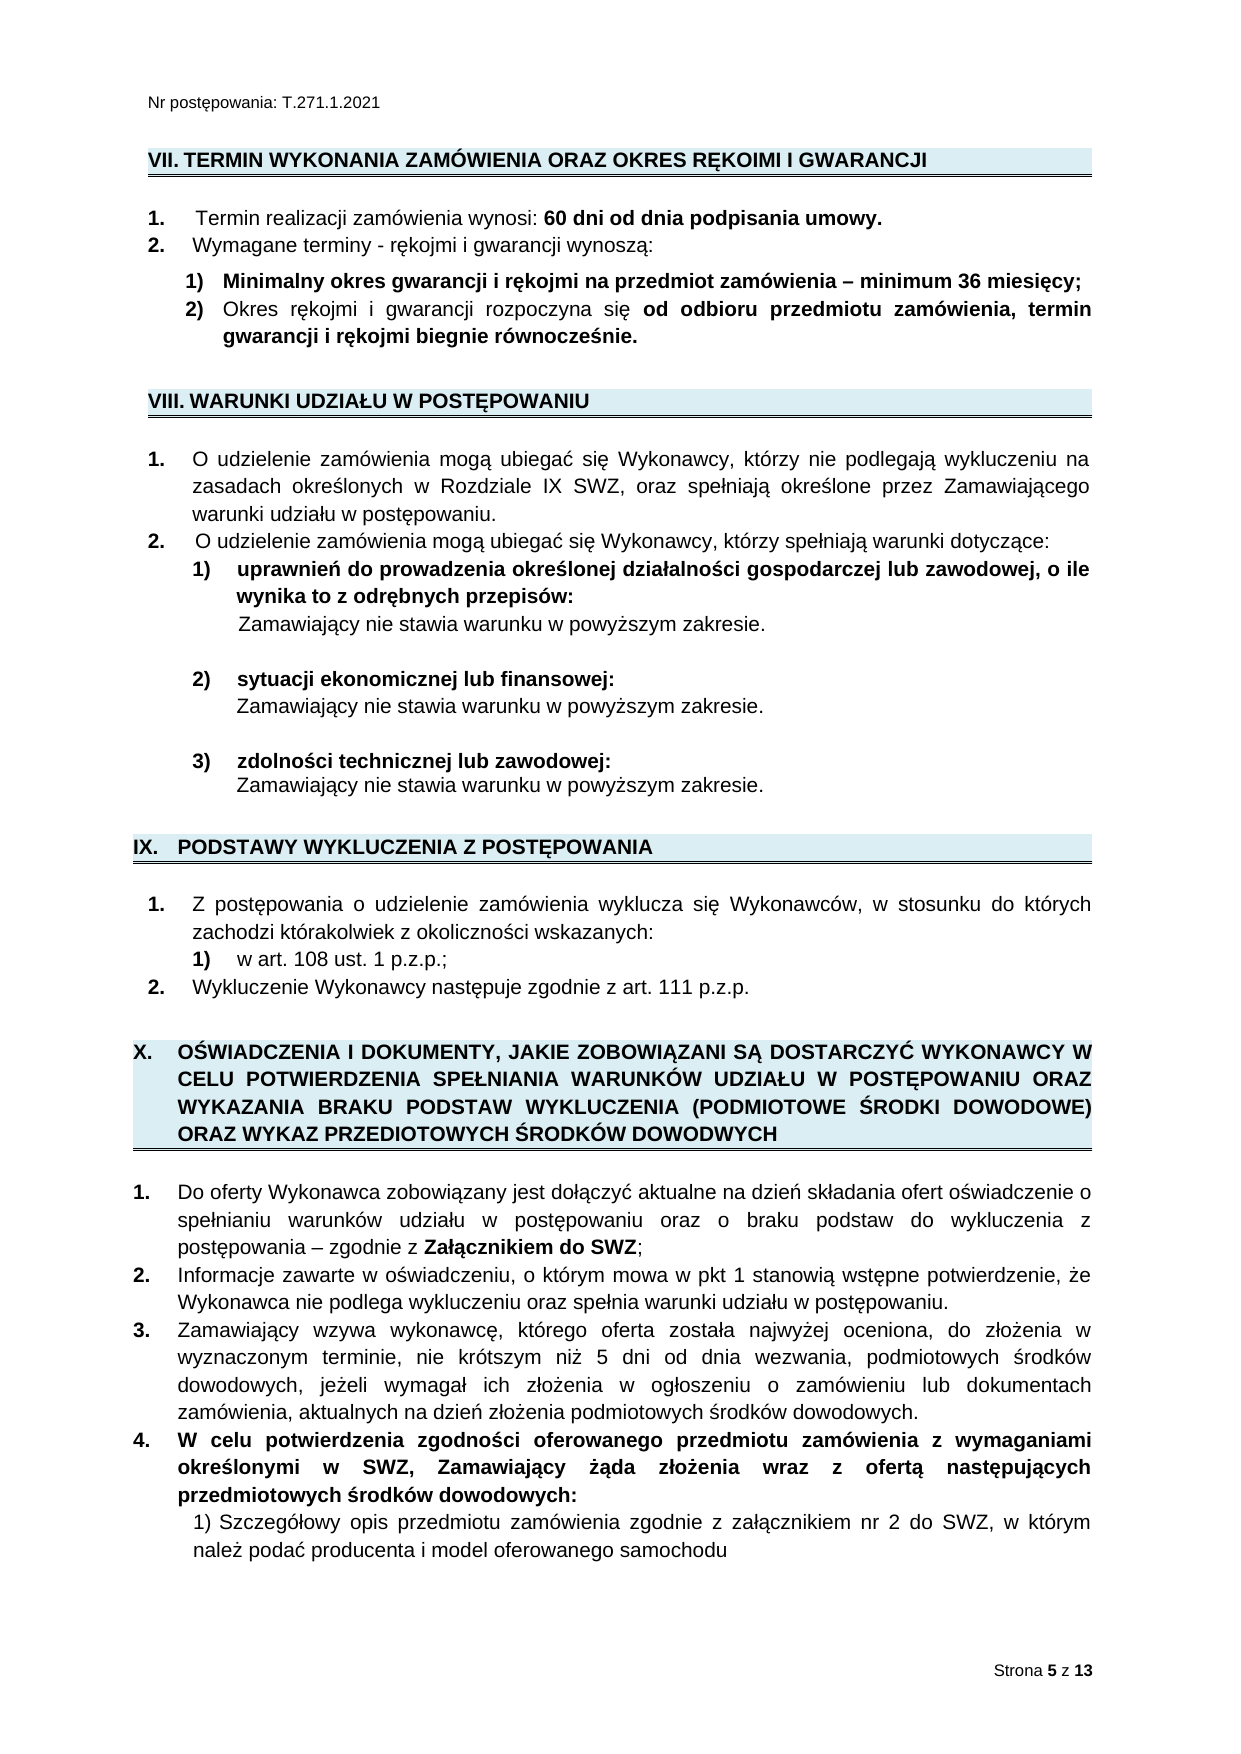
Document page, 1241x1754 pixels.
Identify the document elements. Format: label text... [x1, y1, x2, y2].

list Okres rękojmi i gwarancji rozpoczyna się od odbioru przedmiotu zamówienia, termin gwarancji i rękojmi biegnie równocześnie. [185, 296, 1092, 348]
text Zamawiający nie stawia warunku w powyższym zakresie. [236, 694, 1090, 718]
list sytuacji ekonomicznej lub finansowej: [192, 667, 1090, 691]
list w art. 108 ust. 1 p.z.p.; [192, 947, 1092, 971]
list Wymagane terminy - rękojmi i gwarancji wynoszą: [148, 233, 1092, 257]
list WARUNKI UDZIAŁU W POSTĘPOWANIU [148, 389, 1092, 415]
list Termin realizacji zamówienia wynosi: 60 dni od dnia podpisania umowy. [148, 205, 1092, 229]
list PODSTAWY WYKLUCZENIA Z POSTĘPOWANIA [133, 834, 1092, 861]
list Zamawiający wzywa wykonawcę, którego oferta została najwyżej oceniona, do złożenia w wyznaczonym terminie, nie krótszym niż 5 dni od dnia wezwania, podmiotowych środków dowodowych, jeżeli wymagał ich złożenia w ogłoszeniu o zamówieniu lub dokumentach zamówienia, aktualnych na dzień złożenia podmiotowych środków dowodowych. [133, 1317, 1092, 1424]
list uprawnień do prowadzenia określonej działalności gospodarczej lub zawodowej, o ile wynika to z odrębnych przepisów: [192, 557, 1090, 608]
list O udzielenie zamówienia mogą ubiegać się Wykonawcy, którzy nie podlegają wykluczeniu na zasadach określonych w Rozdziale IX SWZ, oraz spełniają określone przez Zamawiającego warunki udziału w postępowaniu. [148, 447, 1090, 526]
list W celu potwierdzenia zgodności oferowanego przedmiotu zamówienia z wymaganiami określonymi w SWZ, Zamawiający żąda złożenia wraz z ofertą następujących przedmiotowych środków dowodowych: [133, 1427, 1092, 1506]
text 1) Szczegółowy opis przedmiotu zamówienia zgodnie z załącznikiem nr 2 do SWZ, w którym należ podać producenta i model oferowanego samochodu [148, 1510, 1092, 1561]
list TERMIN WYKONANIA ZAMÓWIENIA ORAZ OKRES RĘKOIMI I GWARANCJI [148, 148, 1092, 174]
list Informacje zawarte w oświadczeniu, o którym mowa w pkt 1 stanowią wstępne potwierdzenie, że Wykonawca nie podlega wykluczeniu oraz spełnia warunki udziału w postępowaniu. [133, 1262, 1092, 1314]
list Wykluczenie Wykonawcy następuje zgodnie z art. 111 p.z.p. [148, 975, 1092, 999]
list Z postępowania o udzielenie zamówienia wyklucza się Wykonawców, w stosunku do których zachodzi którakolwiek z okoliczności wskazanych: [148, 892, 1092, 944]
list OŚWIADCZENIA I DOKUMENTY, JAKIE ZOBOWIĄZANI SĄ DOSTARCZYĆ WYKONAWCY W CELU POTWIERDZENIA SPEŁNIANIA WARUNKÓW UDZIAŁU W POSTĘPOWANIU ORAZ WYKAZANIA BRAKU PODSTAW WYKLUCZENIA (PODMIOTOWE ŚRODKI DOWODOWE) ORAZ WYKAZ PRZEDIOTOWYCH ŚRODKÓW DOWODWYCH [133, 1040, 1092, 1148]
list Minimalny okres gwarancji i rękojmi na przedmiot zamówienia – minimum 36 miesięcy; [185, 269, 1092, 293]
text Zamawiający nie stawia warunku w powyższym zakresie. [236, 773, 1090, 797]
list O udzielenie zamówienia mogą ubiegać się Wykonawcy, którzy spełniają warunki dotyczące: [148, 529, 1090, 553]
text Zamawiający nie stawia warunku w powyższym zakresie. [238, 612, 1090, 636]
list zdolności technicznej lub zawodowej: [192, 749, 1090, 773]
list Do oferty Wykonawca zobowiązany jest dołączyć aktualne na dzień składania ofert oświadczenie o spełnianiu warunków udziału w postępowaniu oraz o braku podstaw do wykluczenia z postępowania – zgodnie z Załącznikiem do SWZ; [133, 1180, 1092, 1259]
